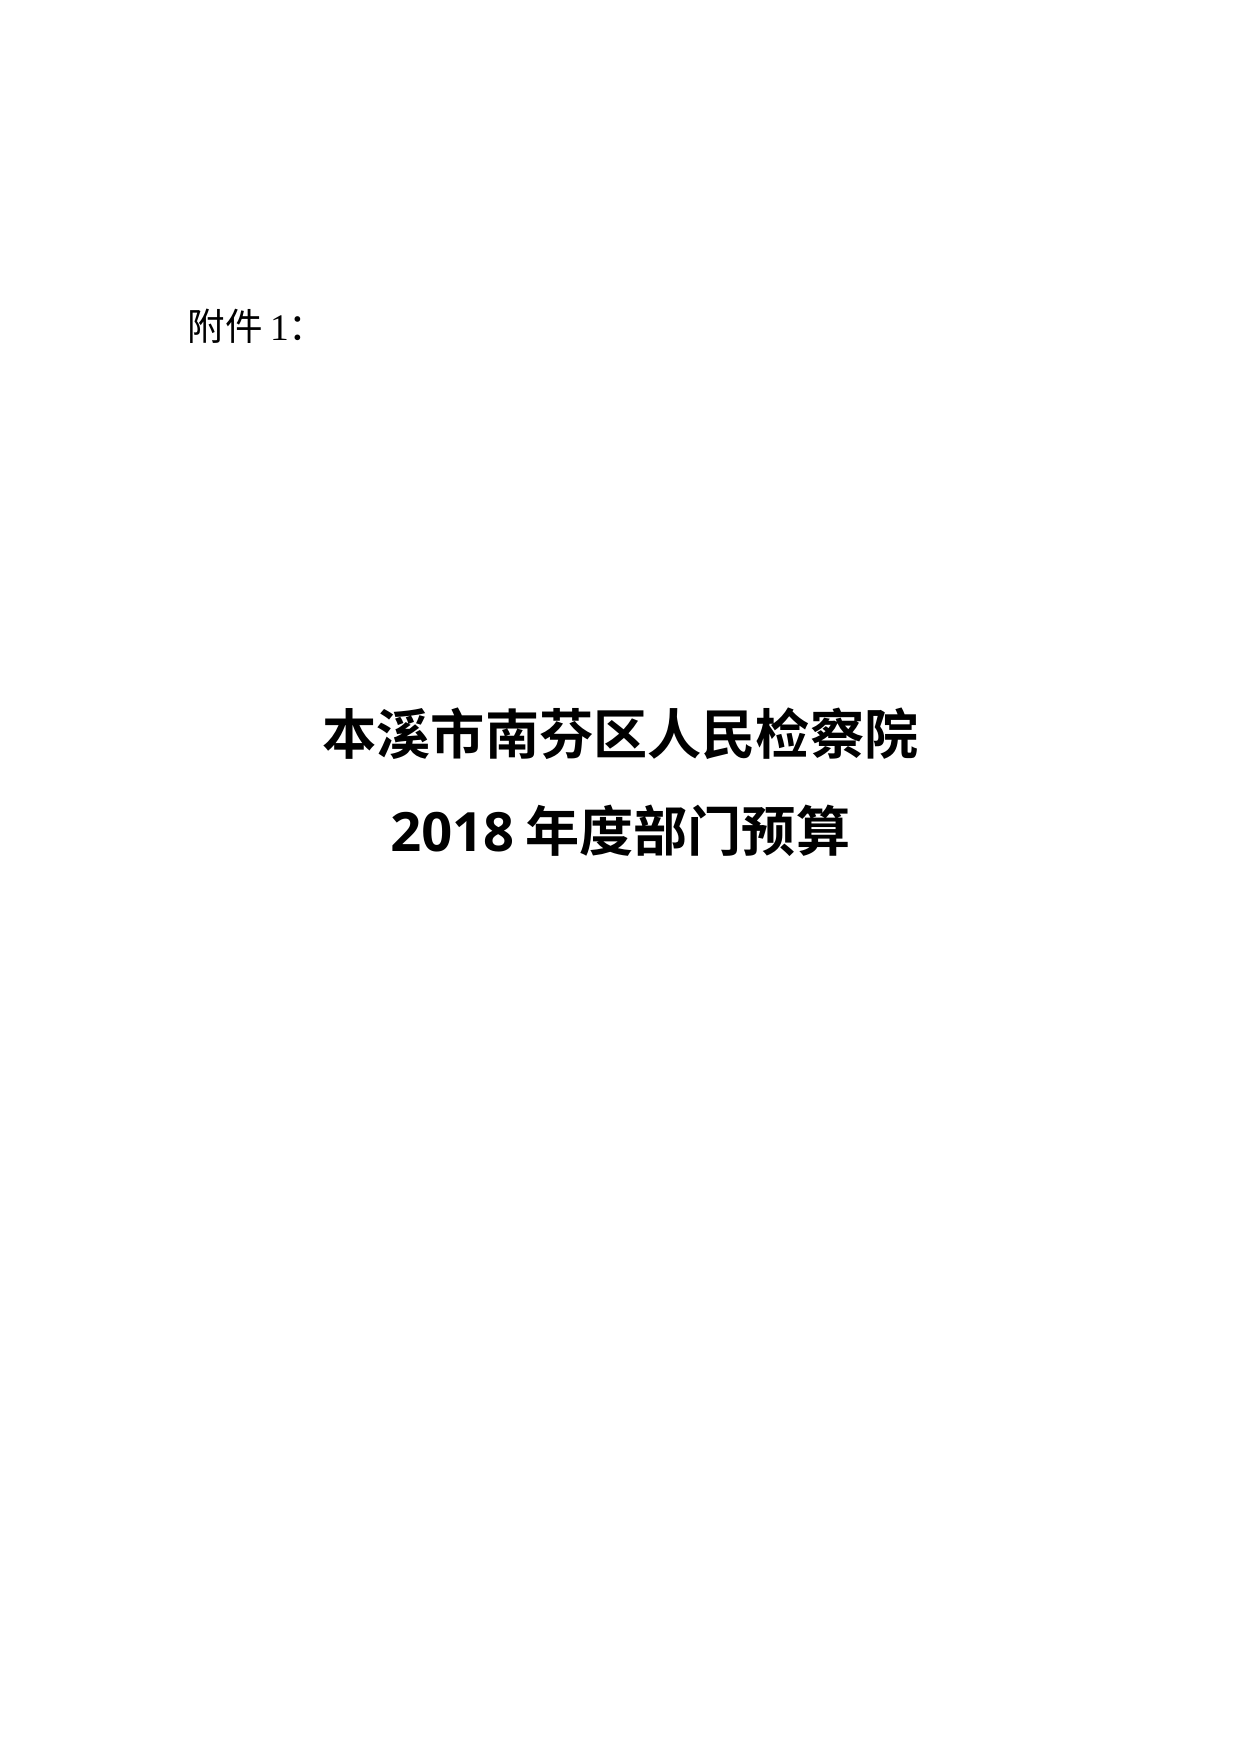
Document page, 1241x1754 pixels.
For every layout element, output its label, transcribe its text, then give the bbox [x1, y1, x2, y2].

text 2018年度部门预算 [187, 779, 1053, 877]
text 附件1： [187, 292, 1053, 357]
text 本溪市南芬区人民检察院 [187, 682, 1053, 779]
